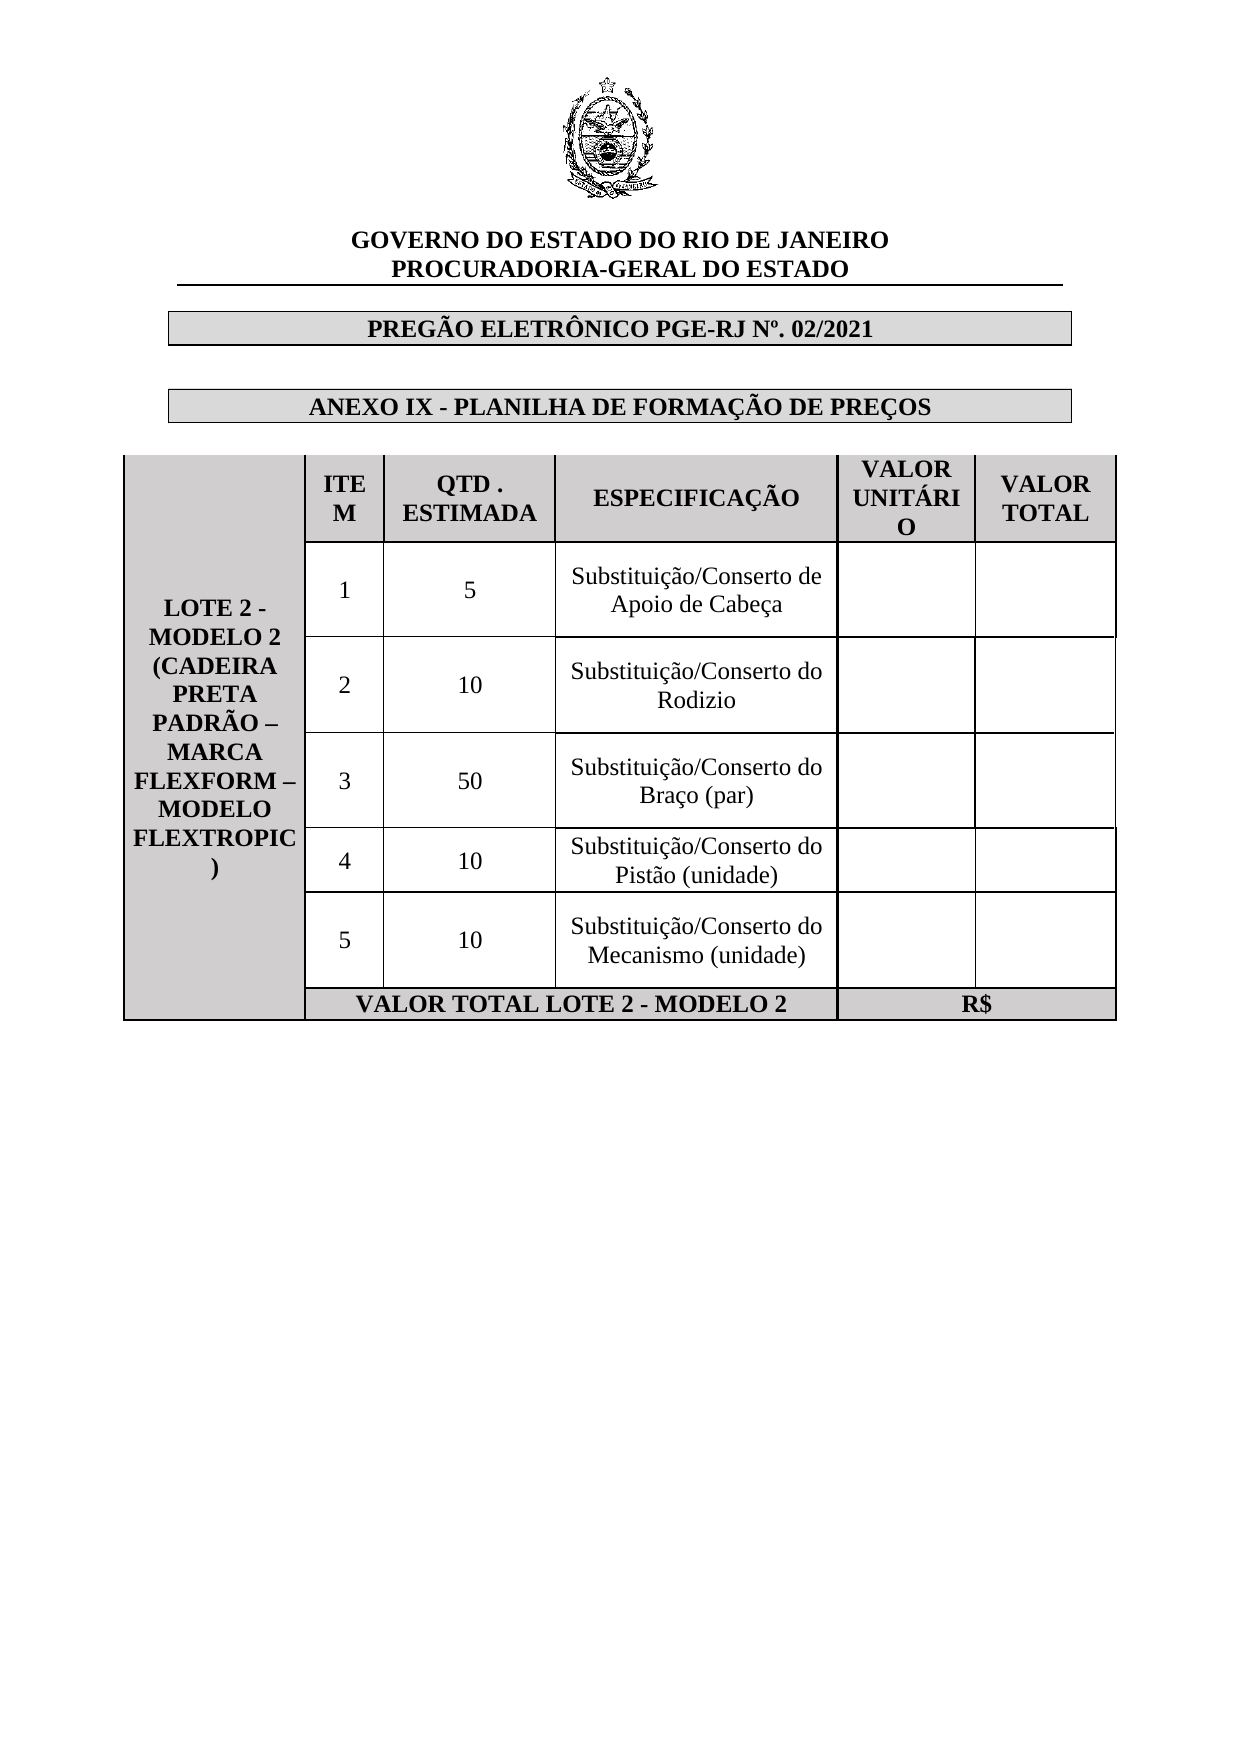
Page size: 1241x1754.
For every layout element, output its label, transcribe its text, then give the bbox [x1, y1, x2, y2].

table_cell Substituição/Conserto de Apoio de Cabeça [556, 543, 836, 636]
table_cell Substituição/Conserto do Pistão (unidade) [556, 829, 836, 891]
table_cell [839, 734, 974, 827]
table_cell 3 [306, 733, 383, 827]
table_cell 5 [306, 893, 383, 987]
table_cell 5 [384, 543, 555, 636]
table_cell [839, 829, 975, 891]
table_cell [839, 543, 975, 636]
table_cell [976, 543, 1115, 636]
table_cell Substituição/Conserto do Mecanismo (unidade) [556, 893, 836, 987]
table_header LOTE 2 - MODELO 2 (CADEIRA PRETA PADRÃO – MARCA FLEXFORM – MODELO FLEXTROPIC) [125, 455, 304, 1019]
table_header ESPECIFICAÇÃO [556, 455, 836, 541]
table_header ITEM [306, 455, 383, 541]
table_cell Substituição/Conserto do Braço (par) [556, 734, 836, 827]
table_header VALOR TOTAL [976, 455, 1115, 541]
picture [560, 73, 680, 225]
table_cell [839, 893, 975, 987]
table_header VALOR UNITÁRIO [839, 455, 974, 541]
subtitle PREGÃO ELETRÔNICO PGE-RJ Nº. 02/2021 [169, 312, 1071, 344]
table_cell 2 [306, 637, 383, 732]
table_cell VALOR TOTAL LOTE 2 - MODELO 2 [306, 989, 836, 1019]
table_cell [976, 636, 1115, 732]
table_cell [976, 732, 1115, 827]
table_cell 10 [384, 637, 555, 732]
table_cell 10 [384, 893, 555, 987]
table_cell 1 [306, 543, 383, 636]
table_header QTD . ESTIMADA [385, 455, 554, 541]
subtitle ANEXO IX - PLANILHA DE FORMAÇÃO DE PREÇOS [169, 390, 1071, 422]
table_cell [839, 638, 974, 732]
table_cell 4 [306, 828, 383, 891]
table_cell Substituição/Conserto do Rodizio [556, 638, 836, 732]
table_cell R$ [839, 989, 1115, 1019]
table_cell 10 [384, 828, 555, 891]
table_cell 50 [384, 733, 555, 827]
table_cell [976, 893, 1115, 987]
table_cell [976, 827, 1115, 891]
